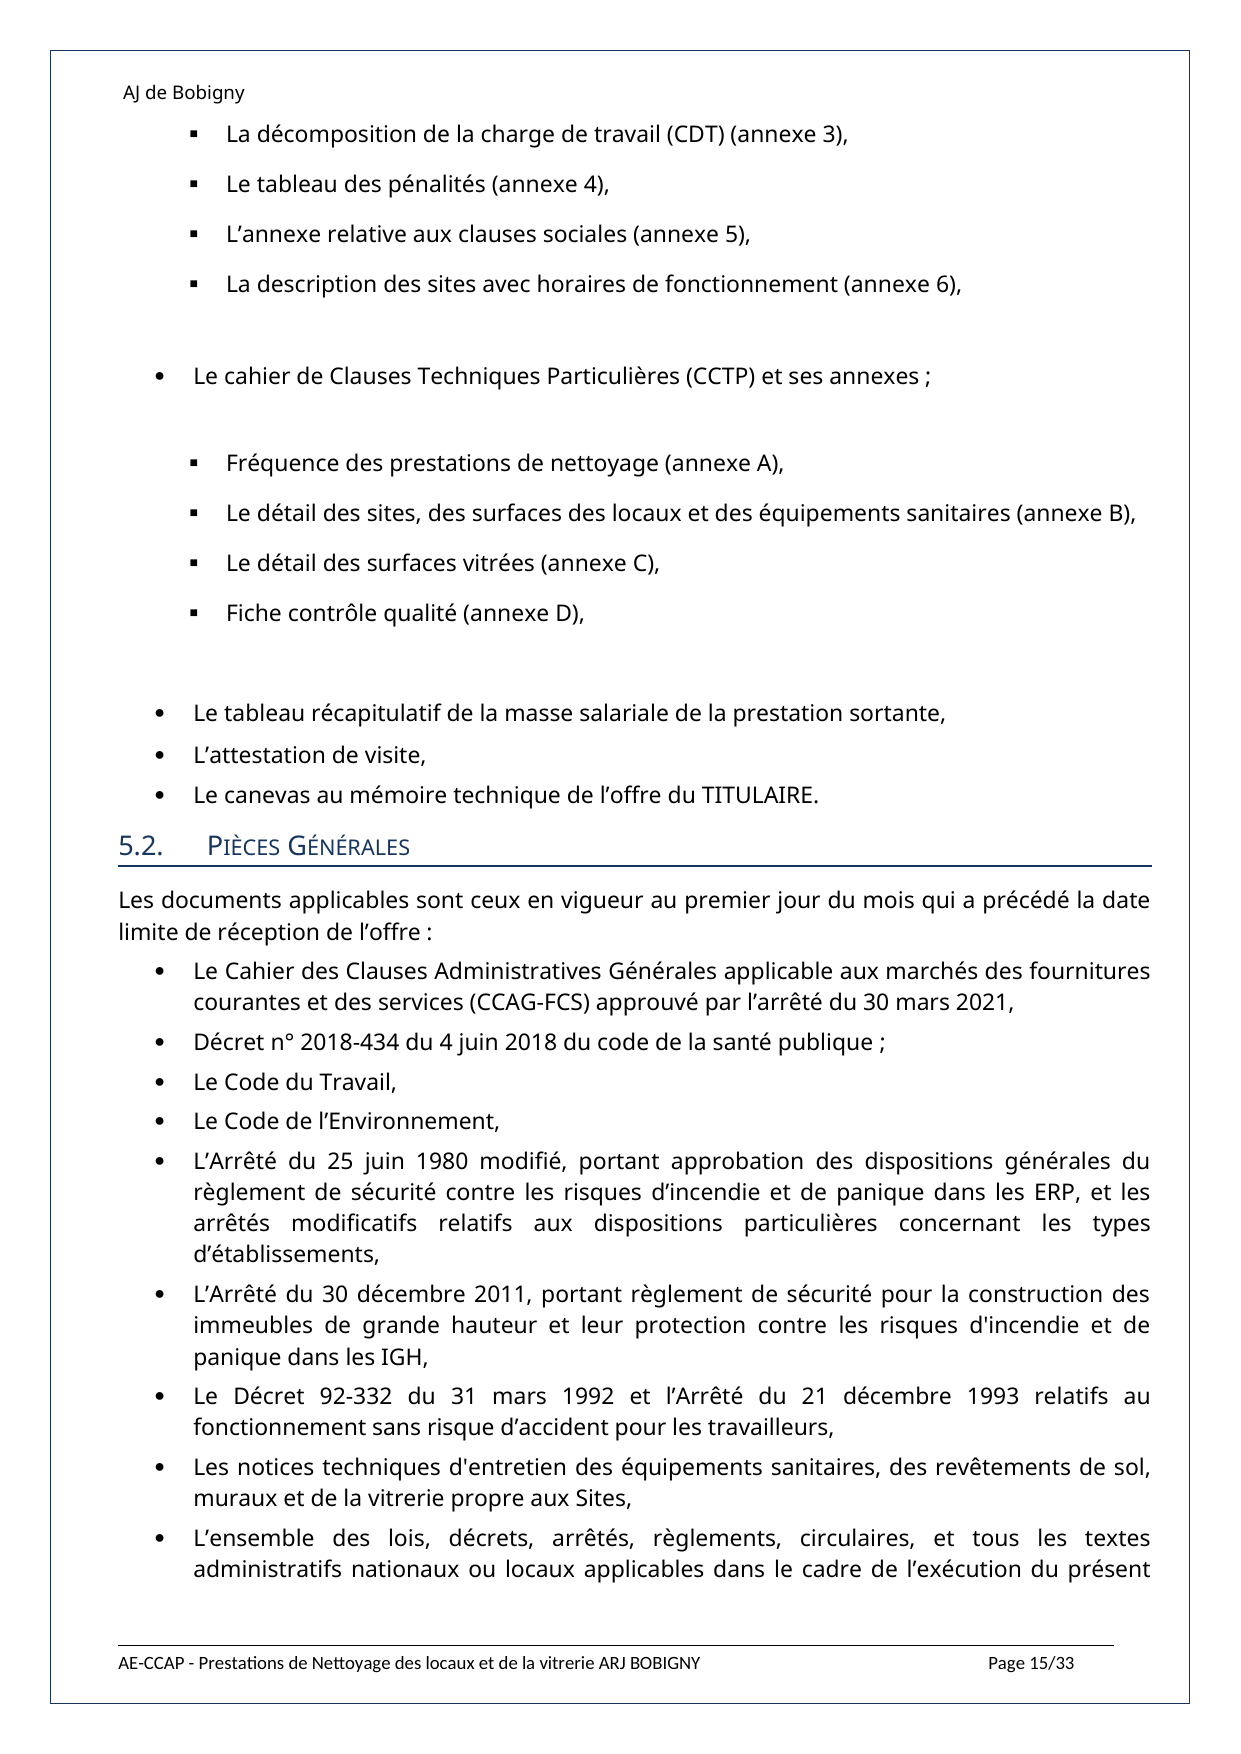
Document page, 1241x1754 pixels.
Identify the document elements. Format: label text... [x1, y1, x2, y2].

list Le cahier de Clauses Techniques Particulières (CCTP) et ses annexes ; [156, 360, 1152, 391]
text Le détail des surfaces vitrées (annexe C), [188, 547, 1152, 578]
list Le Code du Travail, [156, 1065, 1152, 1097]
list Les notices techniques d'entretien des équipements sanitaires, des revêtements de sol, muraux et de la vitrerie propre aux Sites, [156, 1451, 1152, 1513]
list L’attestation de visite, [156, 739, 1152, 770]
list Le Décret 92-332 du 31 mars 1992 et l’Arrêté du 21 décembre 1993 relatifs au fonctionnement sans risque d’accident pour les travailleurs, [156, 1380, 1152, 1442]
text Fiche contrôle qualité (annexe D), [188, 597, 1152, 628]
list L’Arrêté du 25 juin 1980 modifié, portant approbation des dispositions générales du règlement de sécurité contre les risques d’incendie et de panique dans les ERP, et les arrêtés modificatifs relatifs aux dispositions particulières concernant les types d’établissements, [156, 1144, 1152, 1269]
text Fréquence des prestations de nettoyage (annexe A), [188, 447, 1152, 478]
text La décomposition de la charge de travail (CDT) (annexe 3), [188, 118, 1152, 149]
text La description des sites avec horaires de fonctionnement (annexe 6), [188, 268, 1152, 299]
list Le Cahier des Clauses Administratives Générales applicable aux marchés des fournitures courantes et des services (CCAG-FCS) approuvé par l’arrêté du 30 mars 2021, [156, 955, 1152, 1017]
text Les documents applicables sont ceux en vigueur au premier jour du mois qui a précédé la date limite de réception de l’offre : [118, 884, 1152, 947]
list Le Code de l’Environnement, [156, 1105, 1152, 1136]
text L’annexe relative aux clauses sociales (annexe 5), [188, 218, 1152, 249]
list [156, 1522, 1152, 1584]
list L’Arrêté du 30 décembre 2011, portant règlement de sécurité pour la construction des immeubles de grande hauteur et leur protection contre les risques d'incendie et de panique dans les IGH, [156, 1278, 1152, 1372]
list Le tableau récapitulatif de la masse salariale de la prestation sortante, [156, 697, 1152, 728]
text Le détail des sites, des surfaces des locaux et des équipements sanitaires (annexe B), [188, 497, 1152, 528]
list Le canevas au mémoire technique de l’offre du TITULAIRE. [156, 778, 1152, 810]
text Le tableau des pénalités (annexe 4), [188, 168, 1152, 199]
subtitle Pièces Générales [118, 826, 1152, 865]
list Décret n° 2018-434 du 4 juin 2018 du code de la santé publique ; [156, 1026, 1152, 1057]
